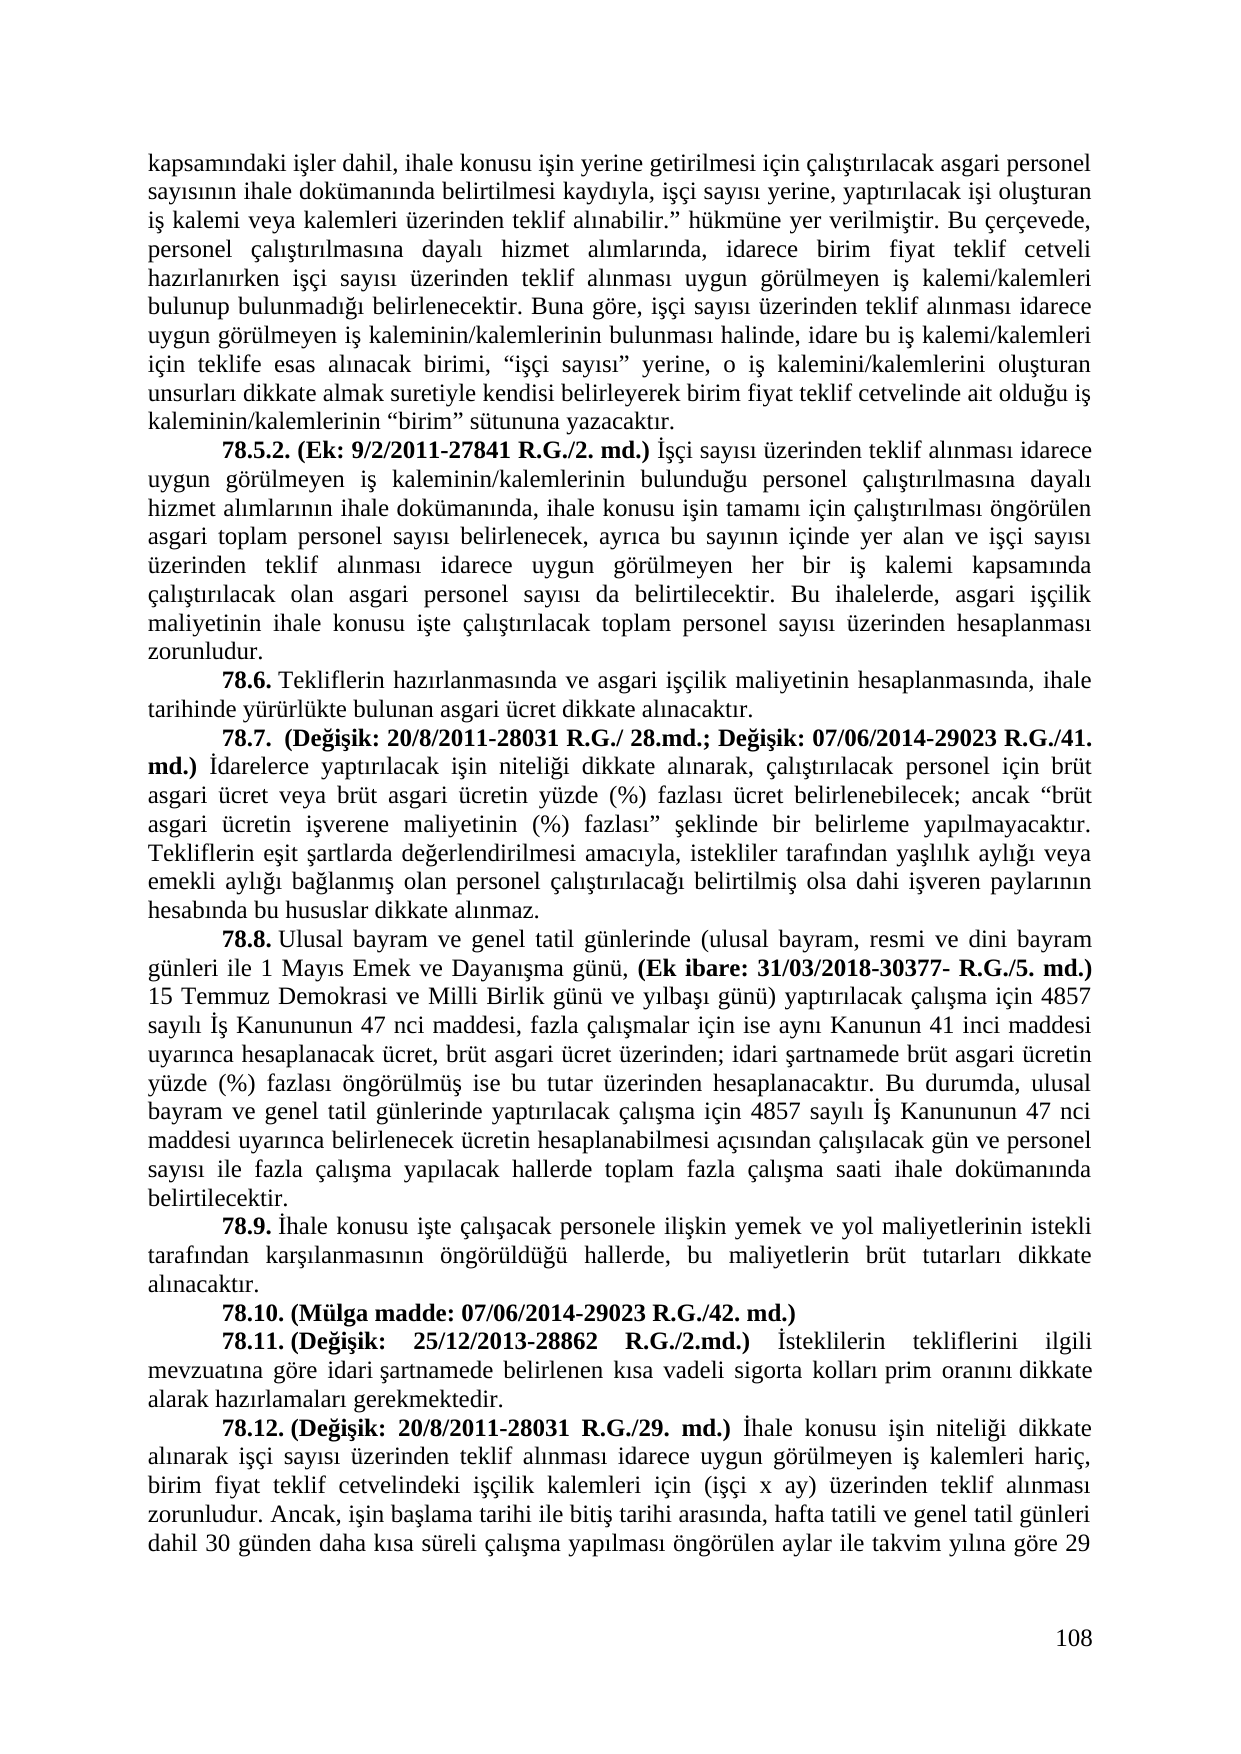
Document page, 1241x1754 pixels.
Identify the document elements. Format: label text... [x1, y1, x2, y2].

text 78.7. (Değişik: 20/8/2011-28031 R.G./ 28.md.; Değişik: 07/06/2014-29023 R.G./41. md.) İdarelerce yaptırılacak işin niteliği dikkate alınarak, çalıştırılacak personel için brüt asgari ücret veya brüt asgari ücretin yüzde (%) fazlası ücret belirlenebilecek; ancak “brüt asgari ücretin işverene maliyetinin (%) fazlası” şeklinde bir belirleme yapılmayacaktır. Tekliflerin eşit şartlarda değerlendirilmesi amacıyla, istekliler tarafından yaşlılık aylığı veya emekli aylığı bağlanmış olan personel çalıştırılacağı belirtilmiş olsa dahi işveren paylarının hesabında bu hususlar dikkate alınmaz. [148, 723, 1092, 924]
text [148, 1413, 1092, 1556]
text 78.11. (Değişik: 25/12/2013-28862 R.G./2.md.) İsteklilerin tekliflerini ilgili mevzuatına göre idari şartnamede belirlenen kısa vadeli sigorta kolları prim oranını dikkate alarak hazırlamaları gerekmektedir. [148, 1326, 1092, 1413]
text 78.6. Tekliflerin hazırlanmasında ve asgari işçilik maliyetinin hesaplanmasında, ihale tarihinde yürürlükte bulunan asgari ücret dikkate alınacaktır. [148, 665, 1092, 723]
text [148, 148, 1092, 435]
text 78.5.2. (Ek: 9/2/2011-27841 R.G./2. md.) İşçi sayısı üzerinden teklif alınması idarece uygun görülmeyen iş kaleminin/kalemlerinin bulunduğu personel çalıştırılmasına dayalı hizmet alımlarının ihale dokümanında, ihale konusu işin tamamı için çalıştırılması öngörülen asgari toplam personel sayısı belirlenecek, ayrıca bu sayının içinde yer alan ve işçi sayısı üzerinden teklif alınması idarece uygun görülmeyen her bir iş kalemi kapsamında çalıştırılacak olan asgari personel sayısı da belirtilecektir. Bu ihalelerde, asgari işçilik maliyetinin ihale konusu işte çalıştırılacak toplam personel sayısı üzerinden hesaplanması zorunludur. [148, 435, 1092, 665]
text 78.8. Ulusal bayram ve genel tatil günlerinde (ulusal bayram, resmi ve dini bayram günleri ile 1 Mayıs Emek ve Dayanışma günü, (Ek ibare: 31/03/2018-30377- R.G./5. md.) 15 Temmuz Demokrasi ve Milli Birlik günü ve yılbaşı günü) yaptırılacak çalışma için 4857 sayılı İş Kanununun 47 nci maddesi, fazla çalışmalar için ise aynı Kanunun 41 inci maddesi uyarınca hesaplanacak ücret, brüt asgari ücret üzerinden; idari şartnamede brüt asgari ücretin yüzde (%) fazlası öngörülmüş ise bu tutar üzerinden hesaplanacaktır. Bu durumda, ulusal bayram ve genel tatil günlerinde yaptırılacak çalışma için 4857 sayılı İş Kanununun 47 nci maddesi uyarınca belirlenecek ücretin hesaplanabilmesi açısından çalışılacak gün ve personel sayısı ile fazla çalışma yapılacak hallerde toplam fazla çalışma saati ihale dokümanında belirtilecektir. [148, 924, 1092, 1211]
text 78.10. (Mülga madde: 07/06/2014-29023 R.G./42. md.) [148, 1298, 1092, 1326]
text 78.9. İhale konusu işte çalışacak personele ilişkin yemek ve yol maliyetlerinin istekli tarafından karşılanmasının öngörüldüğü hallerde, bu maliyetlerin brüt tutarları dikkate alınacaktır. [148, 1211, 1092, 1298]
